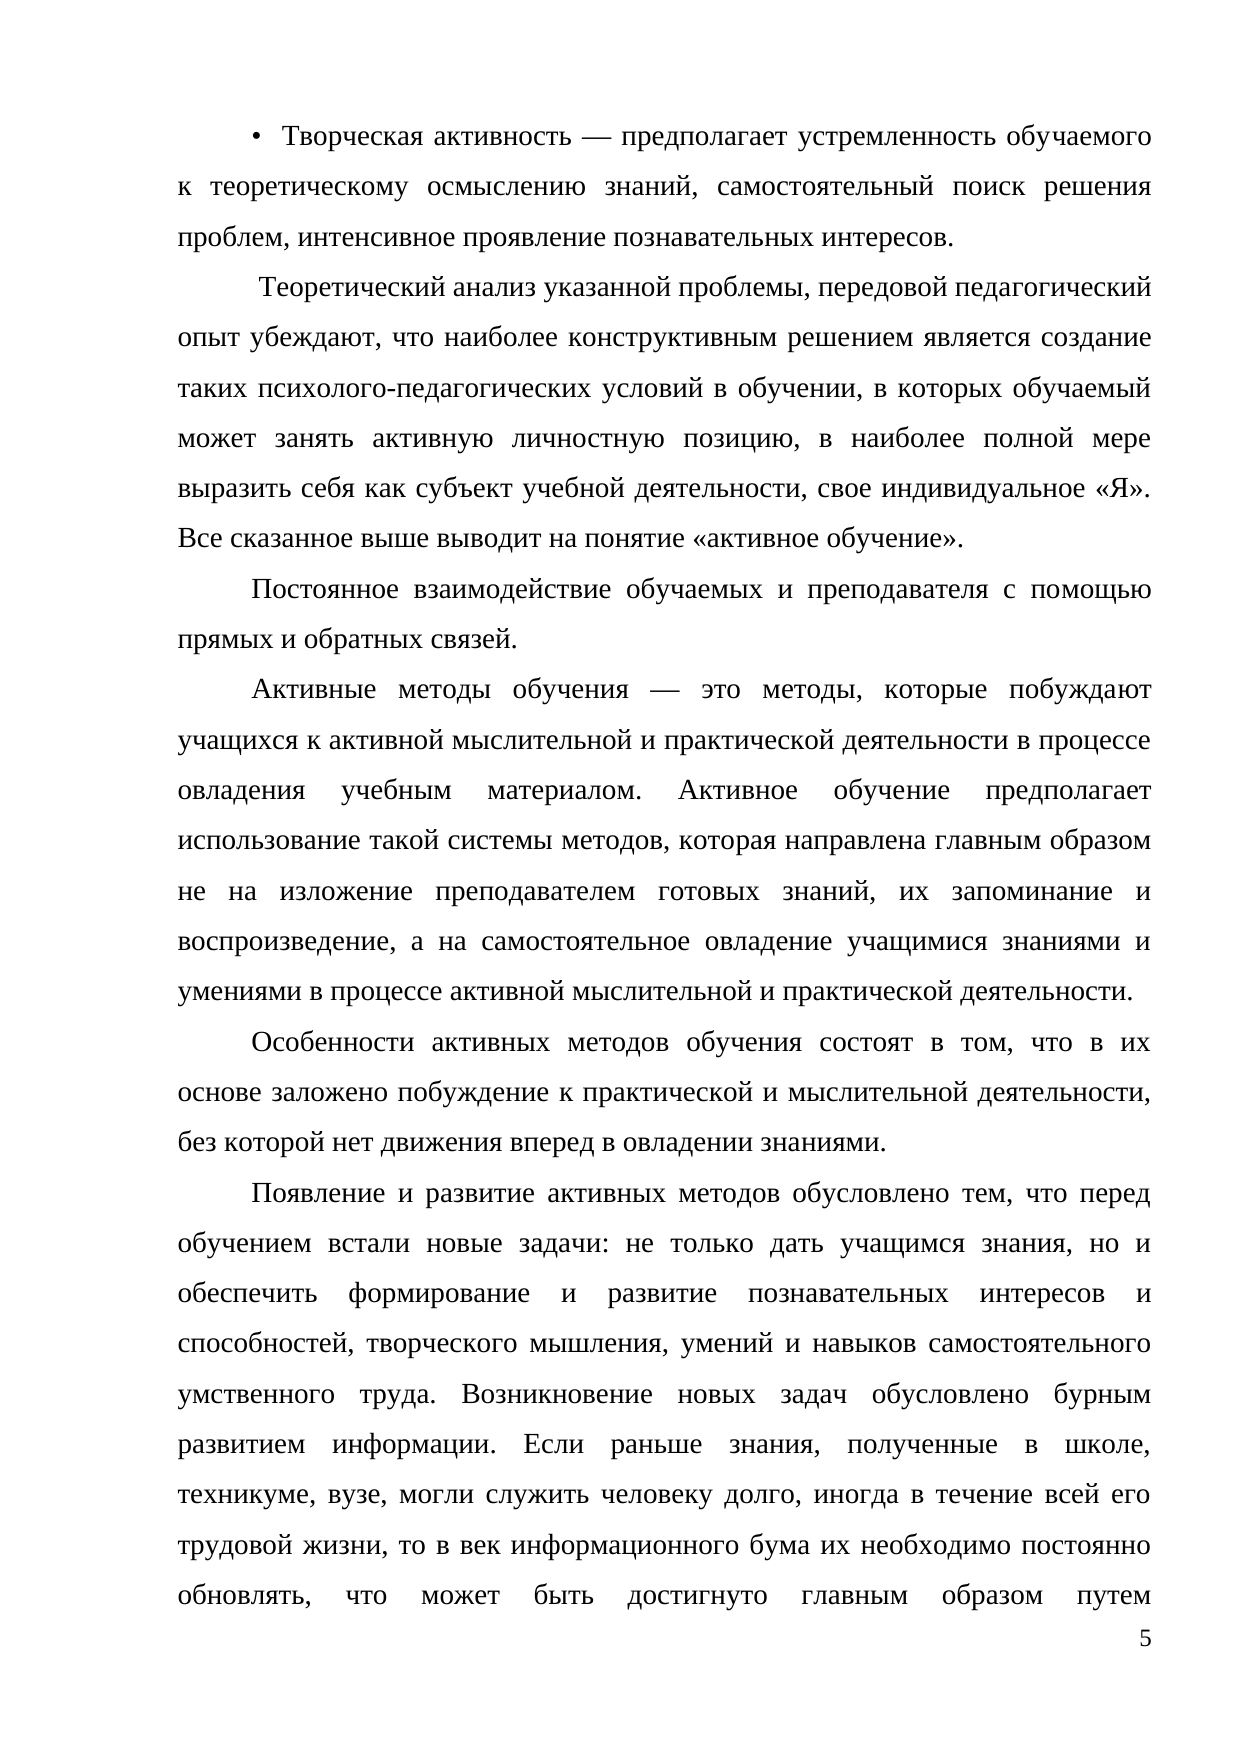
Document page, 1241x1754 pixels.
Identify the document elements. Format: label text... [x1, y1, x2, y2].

text Постоянное взаимодействие обучаемых и преподавателя с помощью прямых и обратных связей. [177, 571, 1152, 655]
text Особенности активных методов обучения состоят в том, что в их основе заложено побуждение к практической и мыслительной деятельности, без которой нет движения вперед в овладении знаниями. [177, 1024, 1152, 1158]
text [177, 1175, 1152, 1611]
text • Творческая активность — предполагает устремленность обучаемого к теоретическому осмыслению знаний, самостоятельный поиск решения проблем, интенсивное проявление познавательных интересов. [177, 118, 1152, 252]
text Теоретический анализ указанной проблемы, передовой педагогический опыт убеждают, что наиболее конструктивным решением является создание таких психолого-педагогических условий в обучении, в которых обучаемый может занять активную личностную позицию, в наиболее полной мере выразить себя как субъект учебной деятельности, свое индивидуальное «Я». Все сказанное выше выводит на понятие «активное обучение». [177, 269, 1152, 554]
text Активные методы обучения — это методы, которые побуждают учащихся к активной мыслительной и практической деятельности в процессе овладения учебным материалом. Активное обучение предполагает использование такой системы методов, которая направлена главным образом не на изложение преподавателем готовых знаний, их запоминание и воспроизведение, а на самостоятельное овладение учащимися знаниями и умениями в процессе активной мыслительной и практической деятельности. [177, 672, 1152, 1007]
